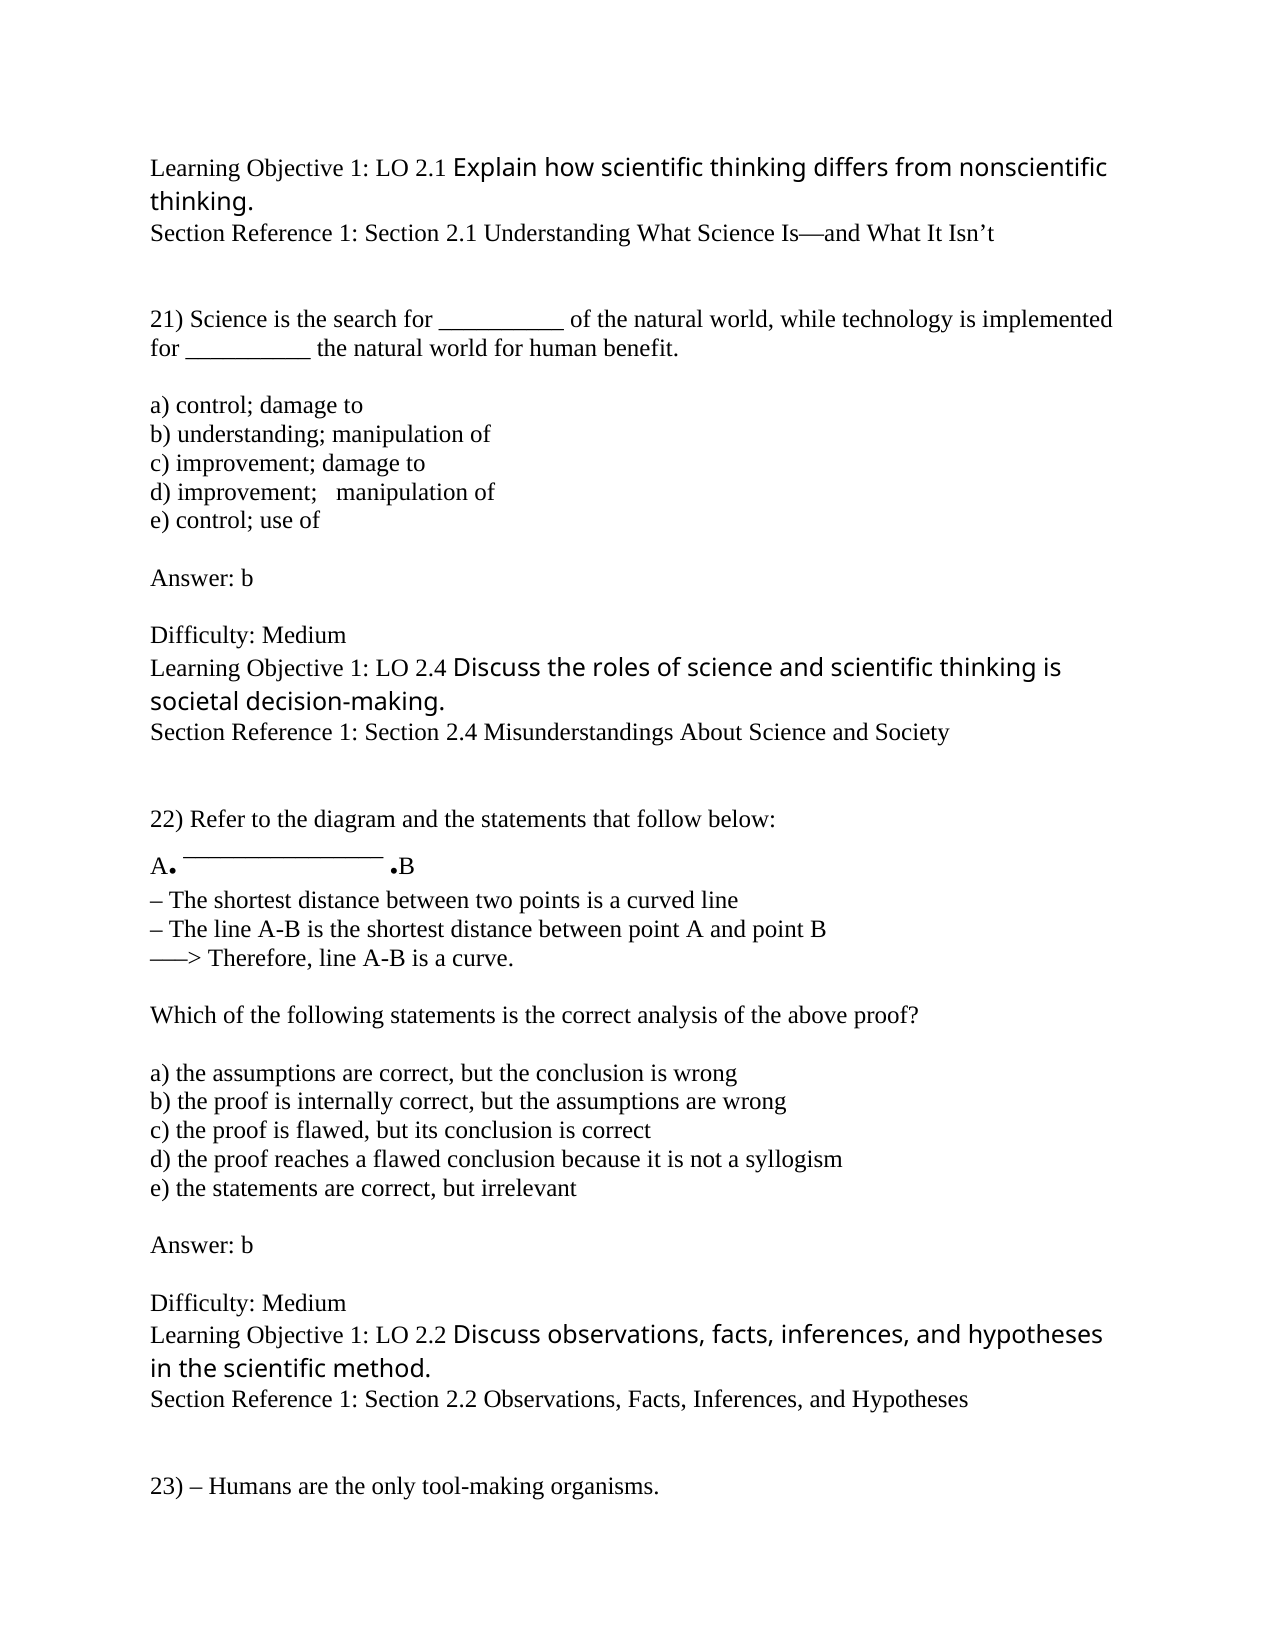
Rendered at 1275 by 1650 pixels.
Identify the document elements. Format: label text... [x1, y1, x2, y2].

text Section Reference 1: Section 2.1 Understanding What Science Is—and What It Isn’t [150, 218, 1125, 247]
text – The line A-B is the shortest distance between point A and point B [150, 914, 1125, 943]
text d) the proof reaches a flawed conclusion because it is not a syllogism [150, 1144, 1125, 1173]
text a) control; damage to [150, 391, 1125, 419]
text –––> Therefore, line A-B is a curve. [150, 943, 1125, 971]
text Section Reference 1: Section 2.2 Observations, Facts, Inferences, and Hypotheses [150, 1384, 1125, 1413]
text 22) Refer to the diagram and the statements that follow below: [150, 804, 1125, 832]
text – The shortest distance between two points is a curved line [150, 885, 1125, 914]
text A• ________________ •B [150, 832, 1125, 885]
text Answer: b [150, 1230, 1106, 1259]
text Learning Objective 1: LO 2.4 Discuss the roles of science and scientific thinking is societal decision-making. [150, 649, 1125, 717]
text Section Reference 1: Section 2.4 Misunderstandings About Science and Society [150, 717, 1125, 746]
text c) the proof is flawed, but its conclusion is correct [150, 1115, 1125, 1144]
text Learning Objective 1: LO 2.1 Explain how scientific thinking differs from nonscientific thinking. [150, 150, 1125, 218]
text c) improvement; damage to [150, 448, 1125, 477]
text b) understanding; manipulation of [150, 419, 1125, 448]
text a) the assumptions are correct, but the conclusion is wrong [150, 1058, 1125, 1086]
text Learning Objective 1: LO 2.2 Discuss observations, facts, inferences, and hypotheses in the scientific method. [150, 1316, 1125, 1384]
text Which of the following statements is the correct analysis of the above proof? [150, 971, 1125, 1029]
text Difficulty: Medium [150, 621, 1125, 649]
text b) the proof is internally correct, but the assumptions are wrong [150, 1086, 1125, 1115]
text Difficulty: Medium [150, 1288, 1125, 1316]
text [150, 1471, 1125, 1499]
text 21) Science is the search for __________ of the natural world, while technology is implemented for __________ the natural world for human benefit. [150, 304, 1125, 362]
text d) improvement; manipulation of [150, 477, 1125, 506]
text Answer: b [150, 563, 1106, 592]
text e) the statements are correct, but irrelevant [150, 1173, 1125, 1201]
text e) control; use of [150, 506, 1125, 534]
